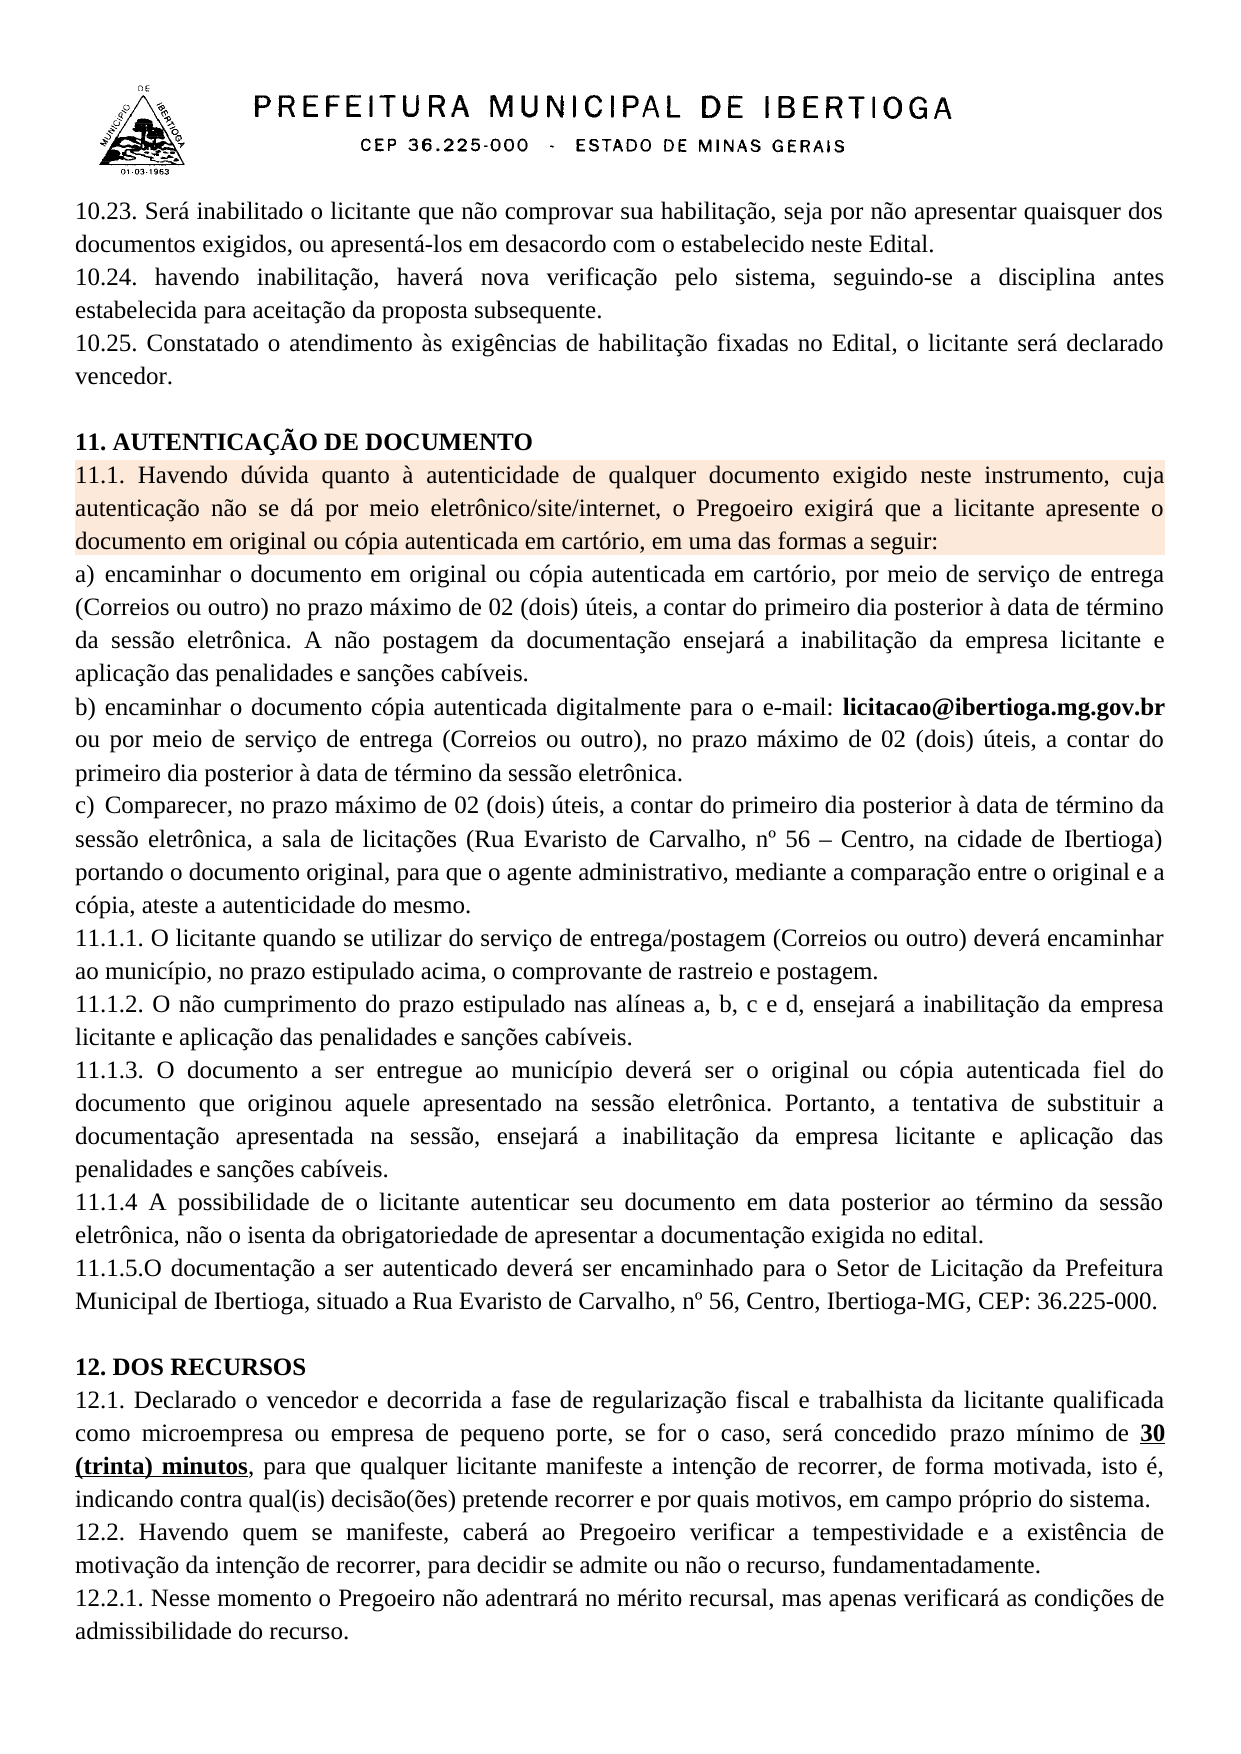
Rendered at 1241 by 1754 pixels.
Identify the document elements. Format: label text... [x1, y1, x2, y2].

list 10.25. Constatado o atendimento às exigências de habilitação fixadas no Edital, o licitante será declarado vencedor. [75, 328, 1165, 390]
text 11.1.4 A possibilidade de o licitante autenticar seu documento em data posterior ao término da sessão eletrônica, não o isenta da obrigatoriedade de apresentar a documentação exigida no edital. [75, 1187, 1165, 1249]
text 11.1.2. O não cumprimento do prazo estipulado nas alíneas a, b, c e d, ensejará a inabilitação da empresa licitante e aplicação das penalidades e sanções cabíveis. [75, 989, 1165, 1051]
text 11.1.5.O documentação a ser autenticado deverá ser encaminhado para o Setor de Licitação da Prefeitura Municipal de Ibertioga, situado a Rua Evaristo de Carvalho, nº 56, Centro, Ibertioga-MG, CEP: 36.225-000. [75, 1253, 1165, 1315]
text 11.1.3. O documento a ser entregue ao município deverá ser o original ou cópia autenticada fiel do documento que originou aquele apresentado na sessão eletrônica. Portanto, a tentativa de substituir a documentação apresentada na sessão, ensejará a inabilitação da empresa licitante e aplicação das penalidades e sanções cabíveis. [75, 1055, 1165, 1183]
text 11.1.1. O licitante quando se utilizar do serviço de entrega/postagem (Correios ou outro) deverá encaminhar ao município, no prazo estipulado acima, o comprovante de rastreio e postagem. [75, 923, 1165, 984]
list 10.23. Será inabilitado o licitante que não comprovar sua habilitação, seja por não apresentar quaisquer dos documentos exigidos, ou apresentá-los em desacordo com o estabelecido neste Edital. [75, 196, 1165, 258]
list 12.2. Havendo quem se manifeste, caberá ao Pregoeiro verificar a tempestividade e a existência de motivação da intenção de recorrer, para decidir se admite ou não o recurso, fundamentadamente. [75, 1517, 1165, 1579]
list 10.24. havendo inabilitação, haverá nova verificação pelo sistema, seguindo-se a disciplina antes estabelecida para aceitação da proposta subsequente. [75, 262, 1165, 324]
list encaminhar o documento cópia autenticada digitalmente para o e-mail: licitacao@ibertioga.mg.gov.br ou por meio de serviço de entrega (Correios ou outro), no prazo máximo de 02 (dois) úteis, a contar do primeiro dia posterior à data de término da sessão eletrônica. [75, 692, 1165, 786]
list Comparecer, no prazo máximo de 02 (dois) úteis, a contar do primeiro dia posterior à data de término da sessão eletrônica, a sala de licitações (Rua Evaristo de Carvalho, nº 56 – Centro, na cidade de Ibertioga) portando o documento original, para que o agente administrativo, mediante a comparação entre o original e a cópia, ateste a autenticidade do mesmo. [75, 791, 1165, 918]
list 12. DOS RECURSOS [75, 1352, 1165, 1381]
text 11.1. Havendo dúvida quanto à autenticidade de qualquer documento exigido neste instrumento, cuja autenticação não se dá por meio eletrônico/site/internet, o Pregoeiro exigirá que a licitante apresente o documento em original ou cópia autenticada em cartório, em uma das formas a seguir: [75, 460, 1165, 555]
list encaminhar o documento em original ou cópia autenticada em cartório, por meio de serviço de entrega (Correios ou outro) no prazo máximo de 02 (dois) úteis, a contar do primeiro dia posterior à data de término da sessão eletrônica. A não postagem da documentação ensejará a inabilitação da empresa licitante e aplicação das penalidades e sanções cabíveis. [75, 559, 1165, 687]
text 12.2.1. Nesse momento o Pregoeiro não adentrará no mérito recursal, mas apenas verificará as condições de admissibilidade do recurso. [75, 1583, 1165, 1645]
list 12.1. Declarado o vencedor e decorrida a fase de regularização fiscal e trabalhista da licitante qualificada como microempresa ou empresa de pequeno porte, se for o caso, será concedido prazo mínimo de 30 (trinta) minutos, para que qualquer licitante manifeste a intenção de recorrer, de forma motivada, isto é, indicando contra qual(is) decisão(ões) pretende recorrer e por quais motivos, em campo próprio do sistema. [75, 1385, 1165, 1513]
list 11. AUTENTICAÇÃO DE DOCUMENTO [75, 427, 1165, 456]
